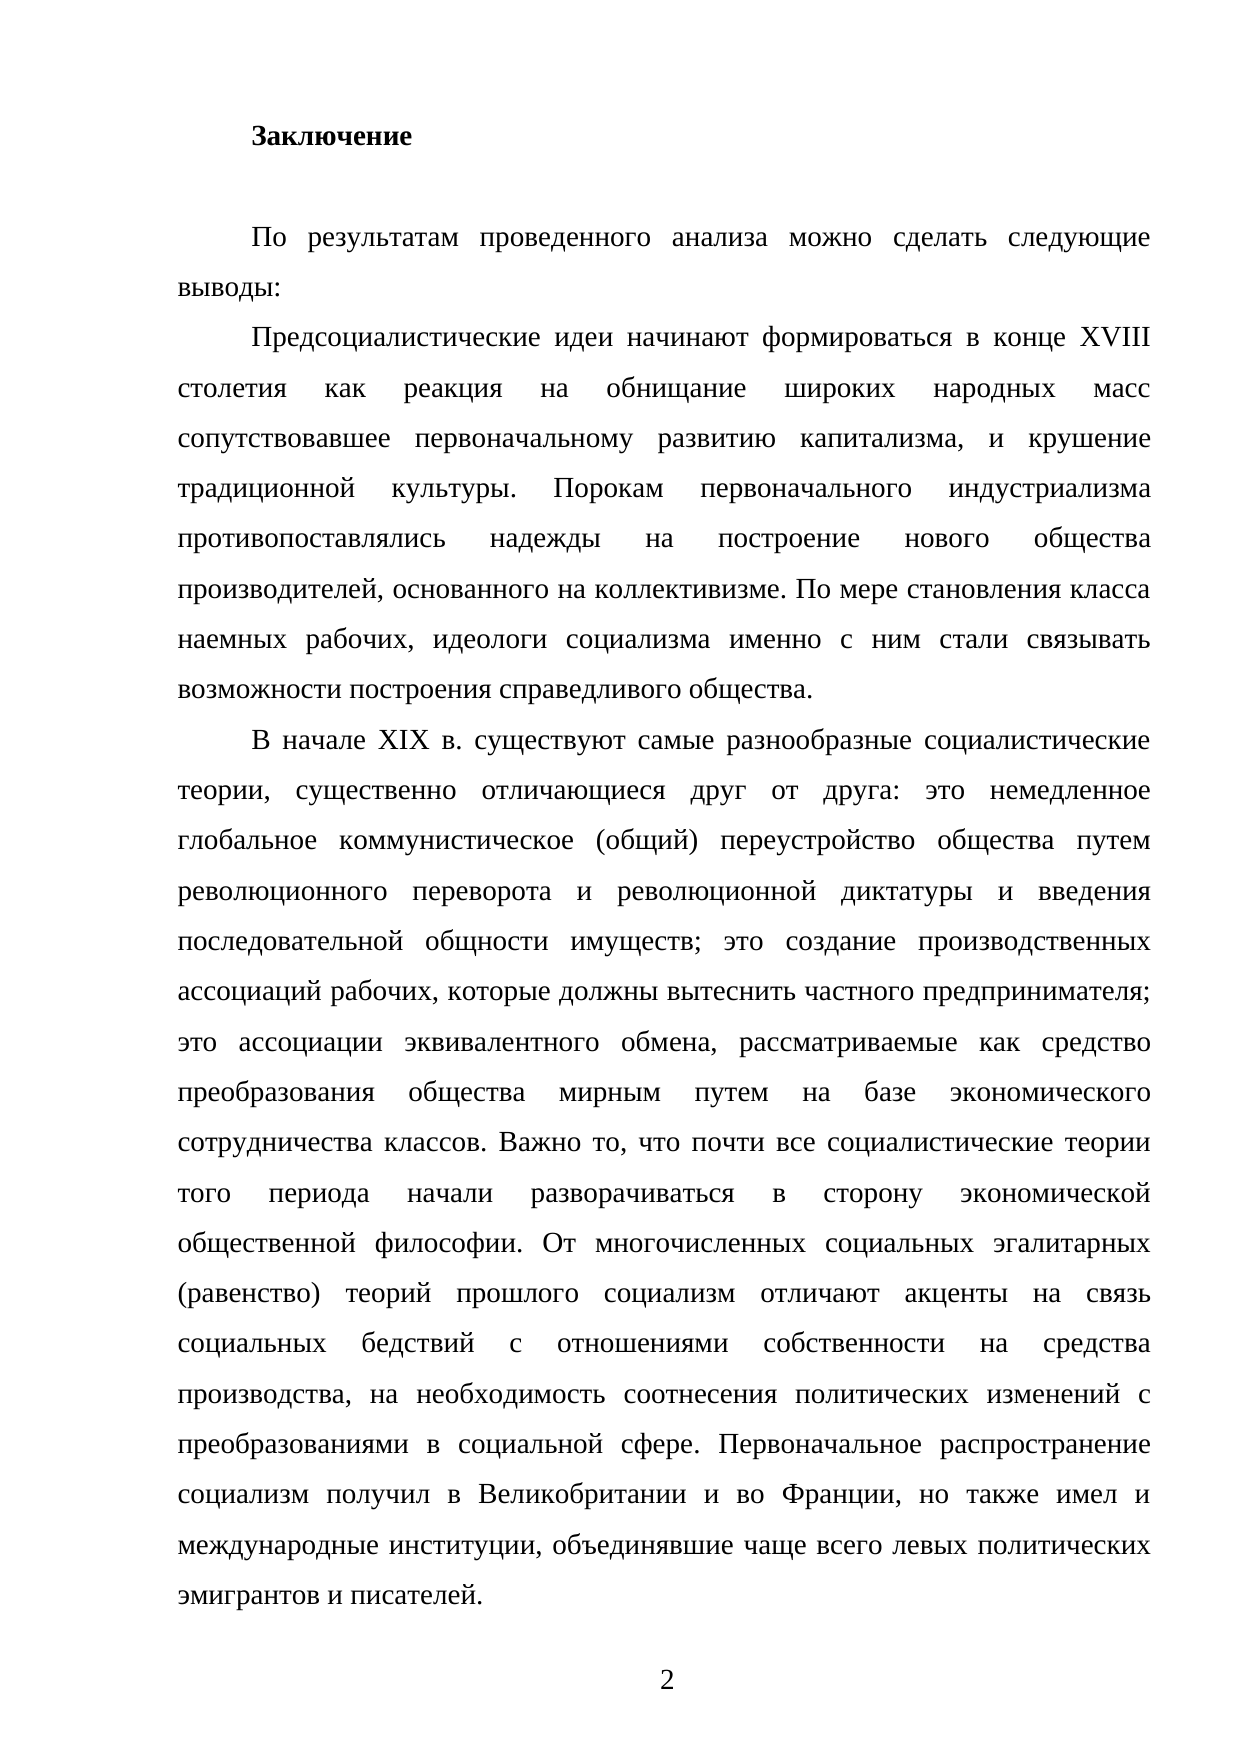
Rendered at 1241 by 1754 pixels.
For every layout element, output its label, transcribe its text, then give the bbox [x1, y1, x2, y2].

text По результатам проведенного анализа можно сделать следующие выводы: [177, 219, 1152, 303]
text Заключение [177, 118, 1152, 152]
text Предсоциалистические идеи начинают формироваться в конце XVIII столетия как реакция на обнищание широких народных масс сопутствовавшее первоначальному развитию капитализма, и крушение традиционной культуры. Порокам первоначального индустриализма противопоставлялись надежды на построение нового общества производителей, основанного на коллективизме. По мере становления класса наемных рабочих, идеологи социализма именно с ним стали связывать возможности построения справедливого общества. [177, 319, 1152, 705]
text В начале XIX в. существуют самые разнообразные социалистические теории, существенно отличающиеся друг от друга: это немедленное глобальное коммунистическое (общий) переустройство общества путем революционного переворота и революционной диктатуры и введения последовательной общности имуществ; это создание производственных ассоциаций рабочих, которые должны вытеснить частного предпринимателя; это ассоциации эквивалентного обмена, рассматриваемые как средство преобразования общества мирным путем на базе экономического сотрудничества классов. Важно то, что почти все социалистические теории того периода начали разворачиваться в сторону экономической общественной философии. От многочисленных социальных эгалитарных (равенство) теорий прошлого социализм отличают акценты на связь социальных бедствий с отношениями собственности на средства производства, на необходимость соотнесения политических изменений с преобразованиями в социальной сфере. Первоначальное распространение социализм получил в Великобритании и во Франции, но также имел и международные институции, объединявшие чаще всего левых политических эмигрантов и писателей. [177, 722, 1152, 1611]
